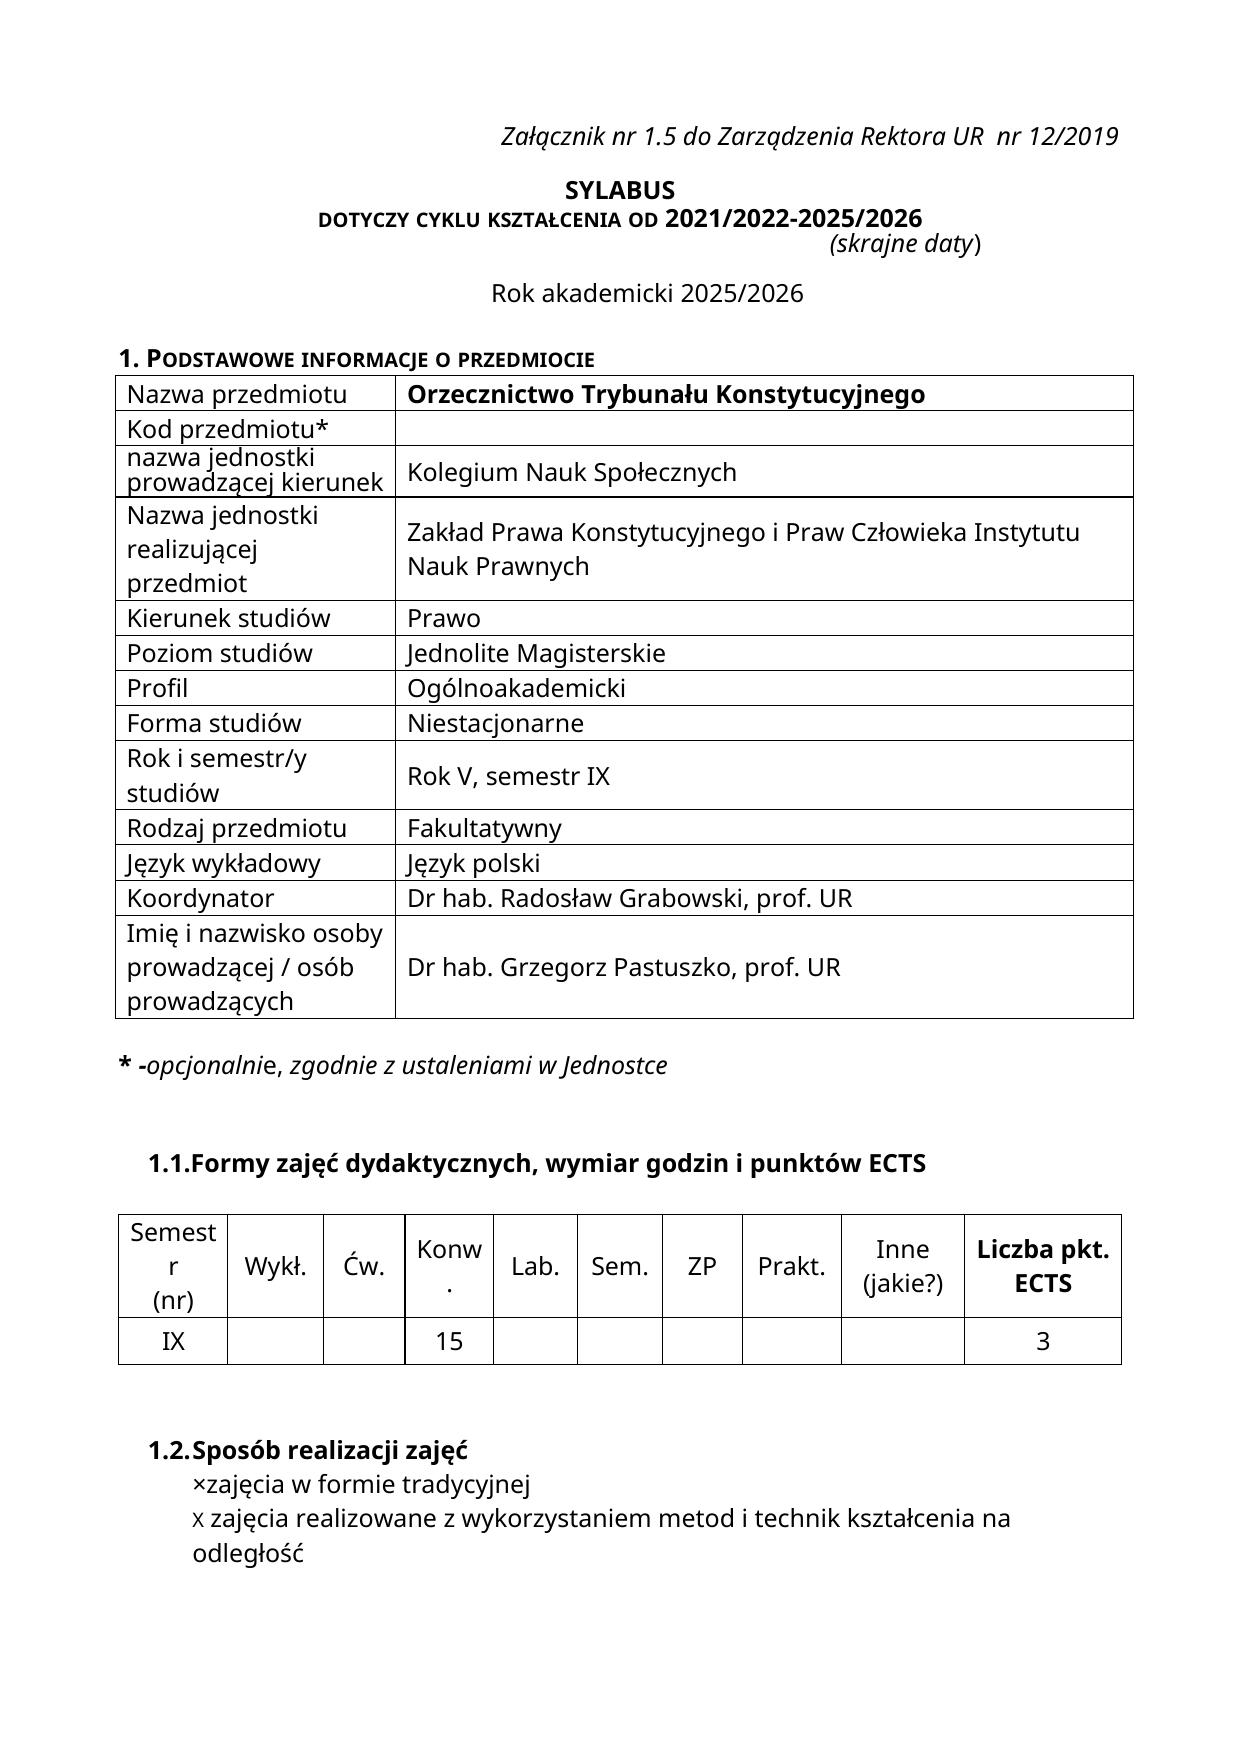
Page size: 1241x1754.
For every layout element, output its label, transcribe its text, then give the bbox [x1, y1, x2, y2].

table_cell Niestacjonarne [396, 706, 1133, 740]
text 1. Podstawowe informacje o przedmiocie [118, 341, 1122, 375]
table_cell Fakultatywny [396, 810, 1133, 844]
table_cell Język wykładowy [116, 845, 395, 879]
table_cell Profil [116, 671, 395, 705]
text * -opcjonalnie, zgodnie z ustaleniami w Jednostce [118, 1048, 1122, 1082]
text 1.2. Sposób realizacji zajęć [148, 1433, 1122, 1467]
table_header Prakt. [743, 1215, 841, 1317]
table_cell IX [119, 1318, 227, 1364]
table_cell Poziom studiów [116, 636, 395, 670]
text Załącznik nr 1.5 do Zarządzenia Rektora UR nr 12/2019 [118, 118, 1122, 152]
table_cell Dr hab. Grzegorz Pastuszko, prof. UR [396, 916, 1133, 1018]
table_header Lab. [494, 1215, 577, 1317]
table_header Konw. [406, 1215, 493, 1317]
table_header Inne (jakie?) [842, 1215, 964, 1317]
table_cell Rok i semestr/y studiów [116, 741, 395, 809]
table_cell Kolegium Nauk Społecznych [396, 446, 1133, 496]
table_cell Nazwa jednostki realizującej przedmiot [116, 498, 395, 600]
table_header Wykł. [228, 1215, 323, 1317]
text ×zajęcia w formie tradycyjnej [192, 1467, 1122, 1501]
table_cell [228, 1318, 323, 1364]
table_cell Zakład Prawa Konstytucyjnego i Praw Człowieka Instytutu Nauk Prawnych [396, 498, 1133, 600]
table_cell Ogólnoakademicki [396, 671, 1133, 705]
table_header Sem. [578, 1215, 662, 1317]
table_cell [324, 1318, 404, 1364]
table_cell Imię i nazwisko osoby prowadzącej / osób prowadzących [116, 916, 395, 1018]
table_header Semestr (nr) [119, 1215, 227, 1317]
table_cell nazwa jednostki prowadzącej kierunek [116, 446, 395, 496]
table_cell 3 [965, 1318, 1121, 1364]
text 1.1.Formy zajęć dydaktycznych, wymiar godzin i punktów ECTS [148, 1145, 1122, 1179]
table_header Orzecznictwo Trybunału Konstytucyjnego [396, 376, 1133, 410]
table_cell Język polski [396, 845, 1133, 879]
text SYLABUS [118, 173, 1122, 207]
table_cell 15 [406, 1318, 493, 1364]
table_cell Koordynator [116, 881, 395, 914]
text x zajęcia realizowane z wykorzystaniem metod i technik kształcenia na odległość [192, 1501, 1122, 1569]
table_cell Kod przedmiotu* [116, 411, 395, 445]
table_cell Rok V, semestr IX [396, 741, 1133, 809]
table_cell [578, 1318, 662, 1364]
table_header Liczba pkt. ECTS [965, 1215, 1121, 1317]
table_cell [494, 1318, 577, 1364]
table_header Nazwa przedmiotu [116, 376, 395, 410]
table_cell [743, 1318, 841, 1364]
table_header Ćw. [324, 1215, 404, 1317]
table_cell Kierunek studiów [116, 601, 395, 635]
table_cell [396, 411, 1133, 445]
text Rok akademicki 2025/2026 [118, 282, 1122, 307]
table_cell Rodzaj przedmiotu [116, 810, 395, 844]
table_cell Dr hab. Radosław Grabowski, prof. UR [396, 881, 1133, 914]
table_cell [842, 1318, 964, 1364]
text (skrajne daty) [266, 232, 1122, 257]
table_cell Prawo [396, 601, 1133, 635]
text dotyczy cyklu kształcenia od 2021/2022-2025/2026 [118, 207, 1122, 232]
table_cell Forma studiów [116, 706, 395, 740]
table_cell Jednolite Magisterskie [396, 636, 1133, 670]
table_header ZP [663, 1215, 742, 1317]
table_cell [663, 1318, 742, 1364]
